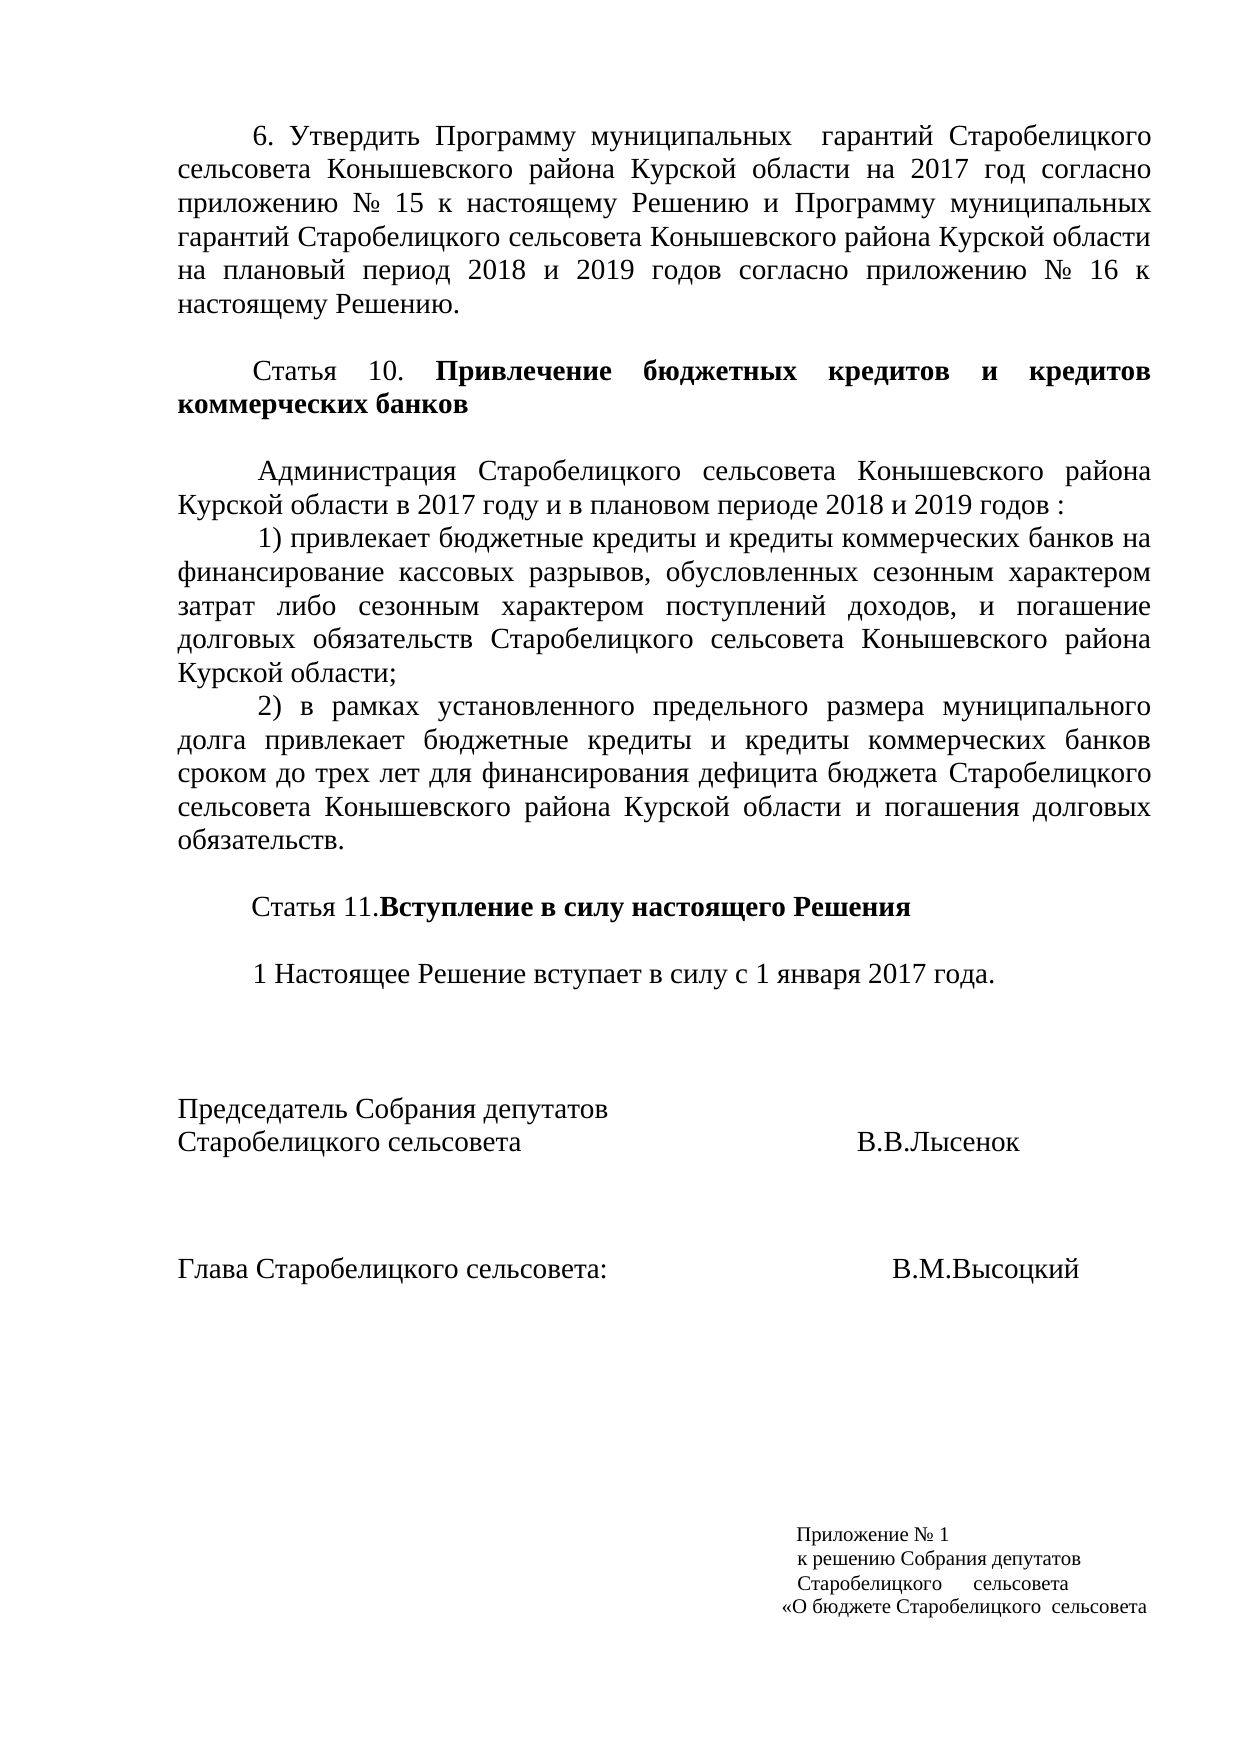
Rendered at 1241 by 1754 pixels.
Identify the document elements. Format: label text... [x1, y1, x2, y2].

text Статья 11.Вступление в силу настоящего Решения [177, 889, 1152, 923]
text 2) в рамках установленного предельного размера муниципального долга привлекает бюджетные кредиты и кредиты коммерческих банков сроком до трех лет для финансирования дефицита бюджета Старобелицкого сельсовета Конышевского района Курской области и погашения долговых обязательств. [177, 688, 1152, 856]
text Приложение № 1 [177, 1522, 1152, 1546]
text 6. Утвердить Программу муниципальных гарантий Старобелицкого сельсовета Конышевского района Курской области на 2017 год согласно приложению № 15 к настоящему Решению и Программу муниципальных гарантий Старобелицкого сельсовета Конышевского района Курской области на плановый период 2018 и 2019 годов согласно приложению № 16 к настоящему Решению. [177, 118, 1152, 319]
text Администрация Старобелицкого сельсовета Конышевского района Курской области в 2017 году и в плановом периоде 2018 и 2019 годов : [177, 453, 1152, 521]
text 1 Настоящее Решение вступает в силу с 1 января 2017 года. [177, 957, 1152, 990]
text Статья 10. Привлечение бюджетных кредитов и кредитов коммерческих банков [177, 353, 1152, 420]
text «О бюджете Старобелицкого сельсовета [177, 1594, 1152, 1618]
text Глава Старобелицкого сельсовета: В.М.Высоцкий [177, 1251, 1152, 1284]
text Председатель Собрания депутатов [177, 1091, 1152, 1124]
text 1) привлекает бюджетные кредиты и кредиты коммерческих банков на финансирование кассовых разрывов, обусловленных сезонным характером затрат либо сезонным характером поступлений доходов, и погашение долговых обязательств Старобелицкого сельсовета Конышевского района Курской области; [177, 521, 1152, 688]
text Старобелицкого сельсовета В.В.Лысенок [177, 1124, 1152, 1158]
text к решению Собрания депутатов [177, 1546, 1152, 1570]
text Старобелицкого сельсовета [177, 1570, 1152, 1594]
